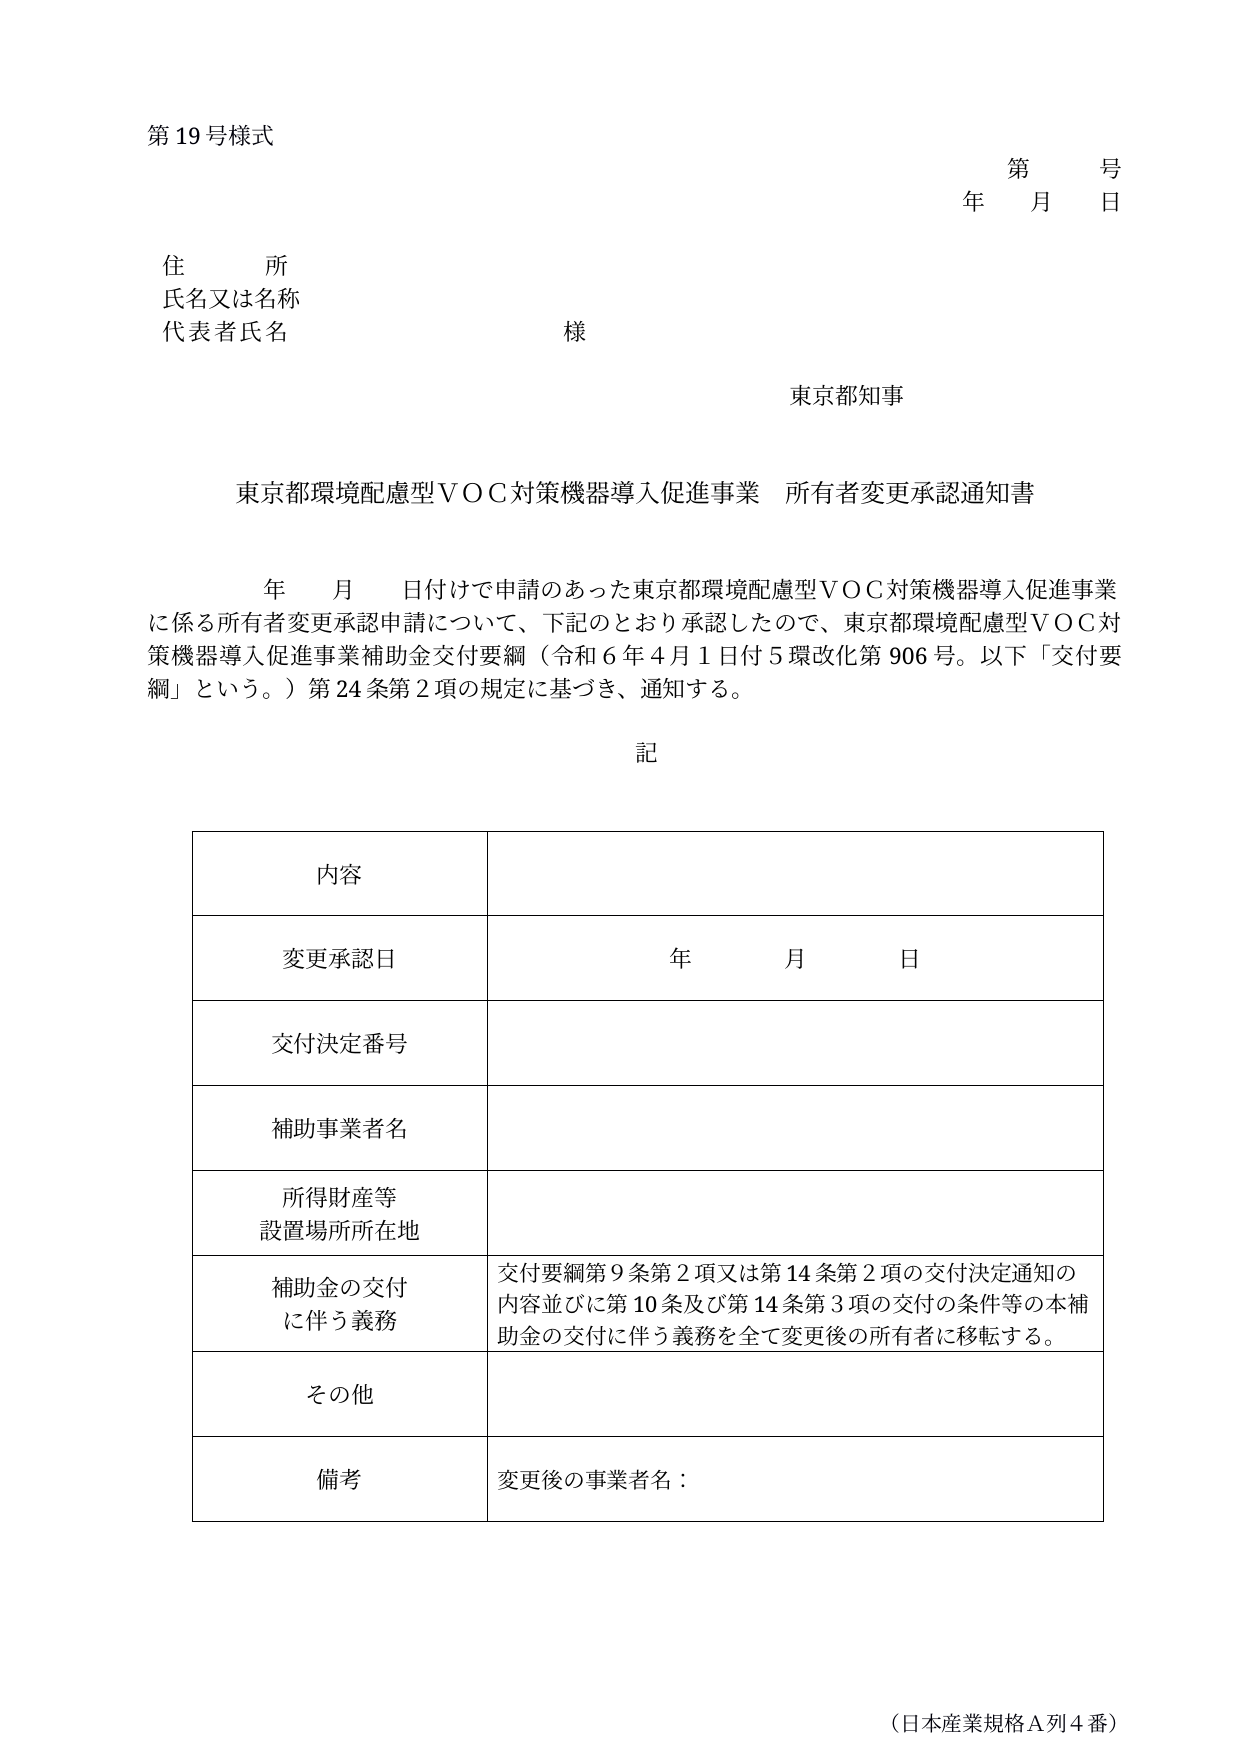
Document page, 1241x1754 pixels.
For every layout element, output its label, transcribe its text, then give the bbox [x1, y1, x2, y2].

table_cell [488, 1352, 1103, 1436]
table_cell [488, 1086, 1103, 1170]
text 年 月 日付けで申請のあった東京都環境配慮型ＶＯＣ対策機器導入促進事業に係る所有者変更承認申請について、下記のとおり承認したので、東京都環境配慮型ＶＯＣ対策機器導入促進事業補助金交付要綱（令和６年４月１日付５環改化第906号。以下「交付要綱」という。）第24条第２項の規定に基づき、通知する。 [148, 572, 1122, 704]
table_cell 所得財産等 設置場所所在地 [193, 1171, 487, 1255]
text 第 号 [148, 151, 1122, 184]
text 代表者氏名 様 [163, 314, 1122, 347]
text 氏名又は名称 [163, 281, 1122, 314]
text 住 所 [163, 248, 1122, 281]
table_cell 年 月 日 [488, 916, 1103, 1000]
table_cell 交付要綱第９条第２項又は第14条第２項の交付決定通知の内容並びに第10条及び第14条第３項の交付の条件等の本補助金の交付に伴う義務を全て変更後の所有者に移転する。 [488, 1256, 1103, 1351]
table_cell 変更後の事業者名： [488, 1437, 1103, 1521]
table_cell その他 [193, 1352, 487, 1436]
table_cell 変更承認日 [193, 916, 487, 1000]
table_cell [488, 1001, 1103, 1085]
table_cell [488, 1171, 1103, 1255]
text 記 [148, 736, 1122, 768]
text 東京都環境配慮型ＶＯＣ対策機器導入促進事業 所有者変更承認通知書 [148, 474, 1122, 510]
table_cell 補助事業者名 [193, 1086, 487, 1170]
table_header [488, 832, 1103, 914]
table_header 内容 [193, 832, 487, 914]
table_cell 補助金の交付 に伴う義務 [193, 1256, 487, 1351]
subtitle 第19号様式 [148, 118, 1122, 151]
text 東京都知事 [148, 378, 1122, 411]
table_cell 備考 [193, 1437, 487, 1521]
table_cell 交付決定番号 [193, 1001, 487, 1085]
text 年 月 日 [148, 184, 1122, 217]
